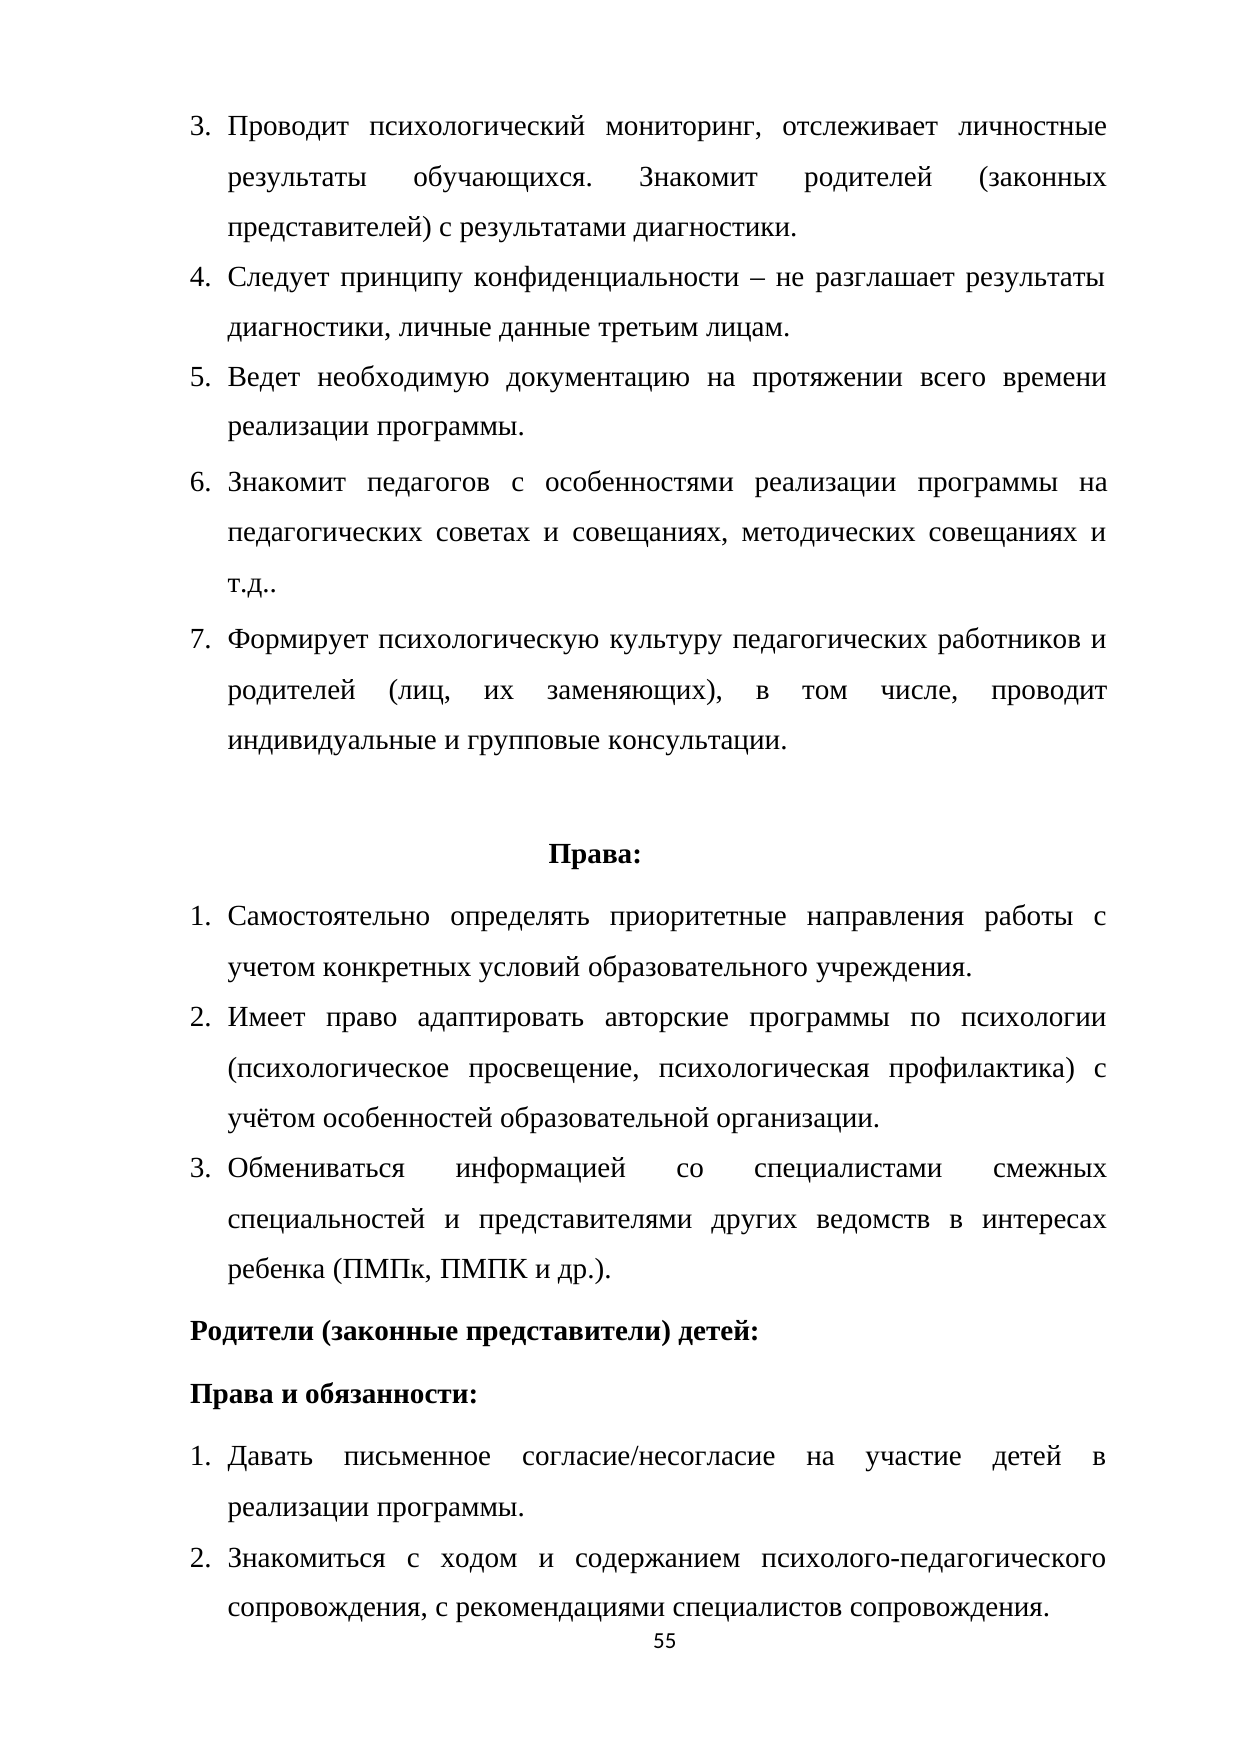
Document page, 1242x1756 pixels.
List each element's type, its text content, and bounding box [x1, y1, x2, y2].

list Следует принципу конфиденциальности – не разглашает результаты диагностики, личные данные третьим лицам. [189, 259, 1106, 342]
subtitle Родители (законные представители) детей: [190, 1313, 1196, 1347]
subtitle Права: [173, 836, 1017, 869]
text Права и обязанности: [190, 1376, 1196, 1410]
list Знакомит педагогов с особенностями реализации программы на педагогических советах и совещаниях, методических совещаниях и т.д.. [189, 464, 1107, 598]
list Самостоятельно определять приоритетные направления работы с учетом конкретных условий образовательного учреждения. [189, 898, 1106, 982]
list Обмениваться информацией со специалистами смежных специальностей и представителями других ведомств в интересах ребенка (ПМПк, ПМПК и др.). [189, 1150, 1107, 1285]
list Знакомиться с ходом и содержанием психолого-педагогического сопровождения, с рекомендациями специалистов сопровождения. [189, 1540, 1106, 1623]
list Формирует психологическую культуру педагогических работников и родителей (лиц, их заменяющих), в том числе, проводит индивидуальные и групповые консультации. [189, 621, 1107, 756]
list Имеет право адаптировать авторские программы по психологии (психологическое просвещение, психологическая профилактика) с учётом особенностей образовательной организации. [189, 999, 1107, 1134]
list Давать письменное согласие/несогласие на участие детей в реализации программы. [189, 1438, 1106, 1523]
list Проводит психологический мониторинг, отслеживает личностные результаты обучающихся. Знакомит родителей (законных представителей) с результатами диагностики. [189, 108, 1107, 242]
list Ведет необходимую документацию на протяжении всего времени реализации программы. [189, 359, 1107, 442]
